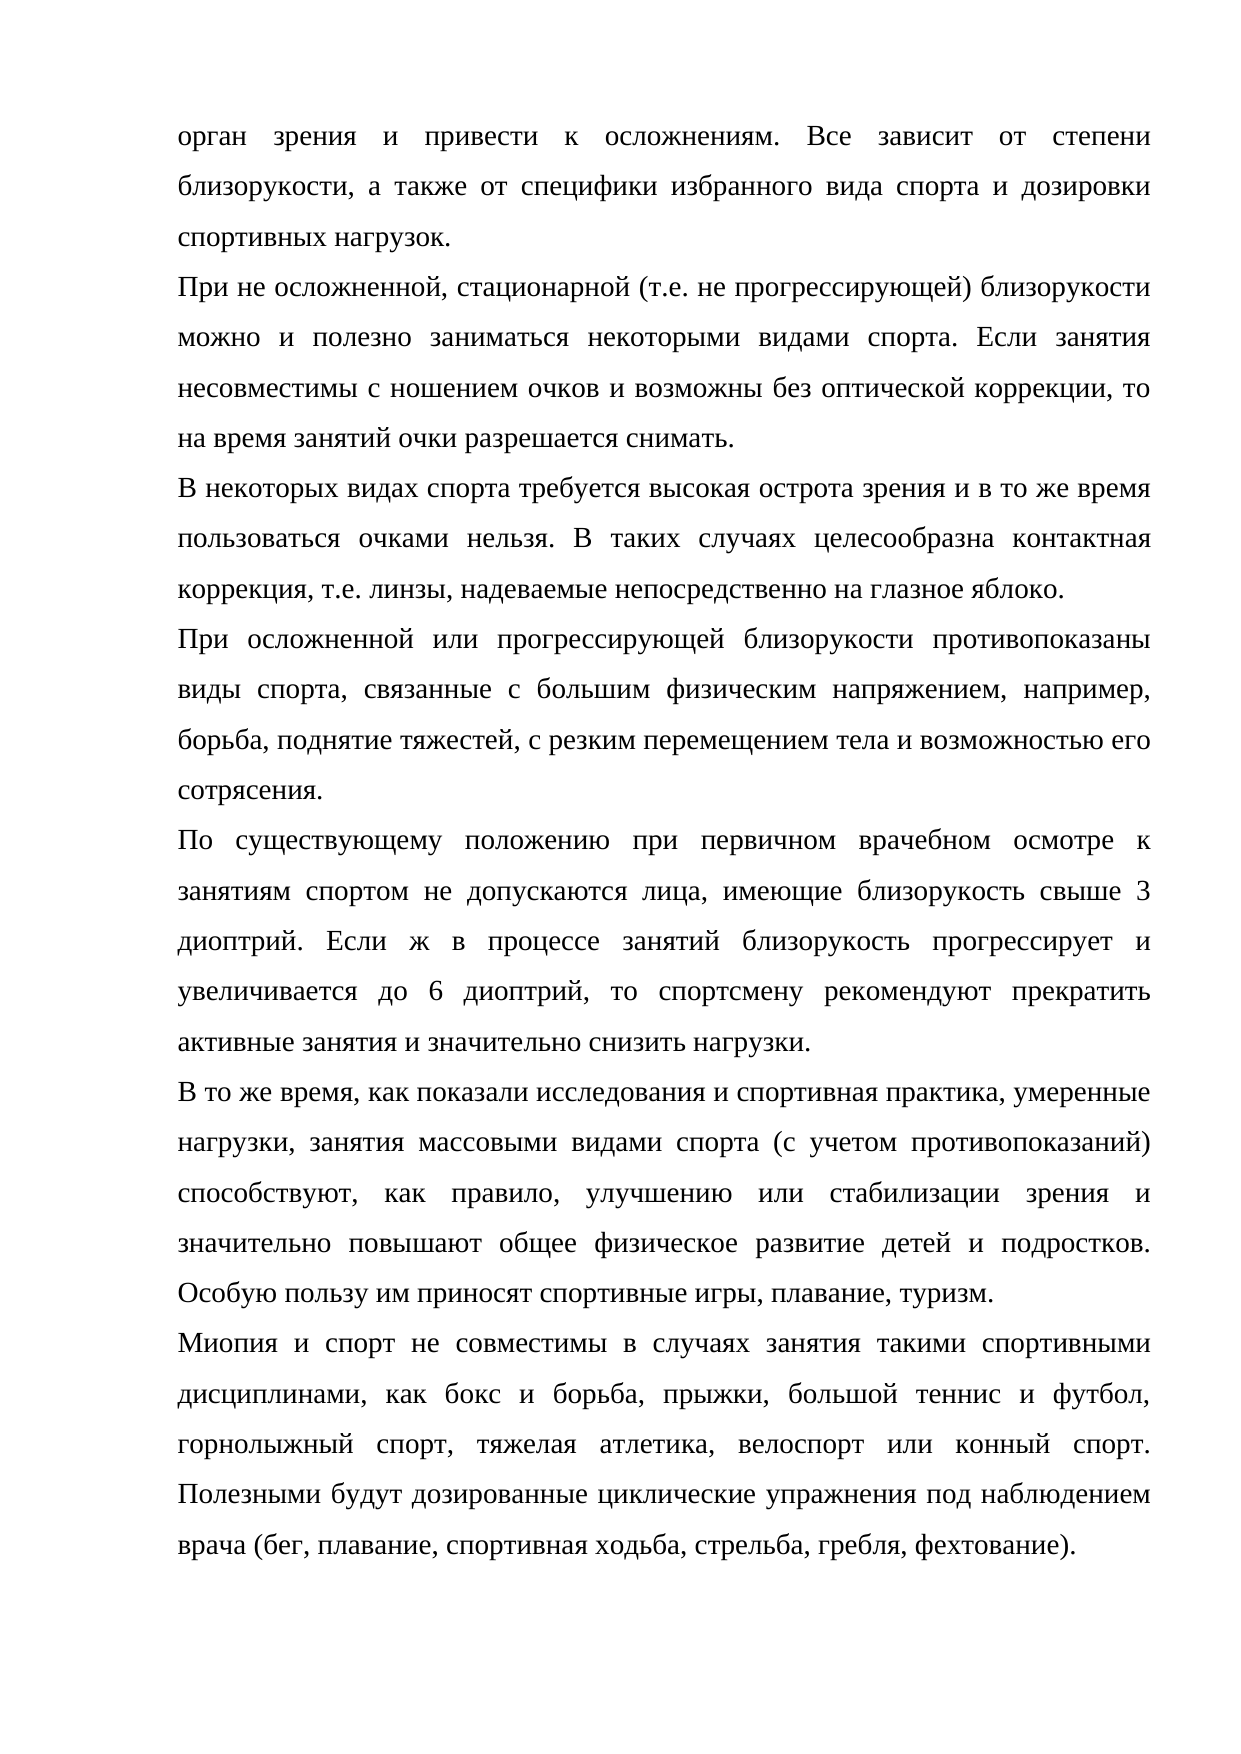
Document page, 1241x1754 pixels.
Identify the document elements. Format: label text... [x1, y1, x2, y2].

text При осложненной или прогрессирующей близорукости противопоказаны виды спорта, связанные с большим физическим напряжением, например, борьба, поднятие тяжестей, с резким перемещением тела и возможностью его сотрясения. [177, 621, 1152, 806]
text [177, 118, 1152, 252]
text В то же время, как показали исследования и спортивная практика, умеренные нагрузки, занятия массовыми видами спорта (с учетом противопоказаний) способствуют, как правило, улучшению или стабилизации зрения и значительно повышают общее физическое развитие детей и подростков. Особую пользу им приносят спортивные игры, плавание, туризм. [177, 1074, 1152, 1309]
text В некоторых видах спорта требуется высокая острота зрения и в то же время пользоваться очками нельзя. В таких случаях целесообразна контактная коррекция, т.е. линзы, надеваемые непосредственно на глазное яблоко. [177, 470, 1152, 604]
text При не осложненной, стационарной (т.е. не прогрессирующей) близорукости можно и полезно заниматься некоторыми видами спорта. Если занятия несовместимы с ношением очков и возможны без оптической коррекции, то на время занятий очки разрешается снимать. [177, 269, 1152, 453]
text По существующему положению при первичном врачебном осмотре к занятиям спортом не допускаются лица, имеющие близорукость свыше 3 диоптрий. Если ж в процессе занятий близорукость прогрессирует и увеличивается до 6 диоптрий, то спортсмену рекомендуют прекратить активные занятия и значительно снизить нагрузки. [177, 822, 1152, 1057]
text Миопия и спорт не совместимы в случаях занятия такими спортивными дисциплинами, как бокс и борьба, прыжки, большой теннис и футбол, горнолыжный спорт, тяжелая атлетика, велоспорт или конный спорт. Полезными будут дозированные циклические упражнения под наблюдением врача (бег, плавание, спортивная ходьба, стрельба, гребля, фехтование). [177, 1326, 1152, 1560]
